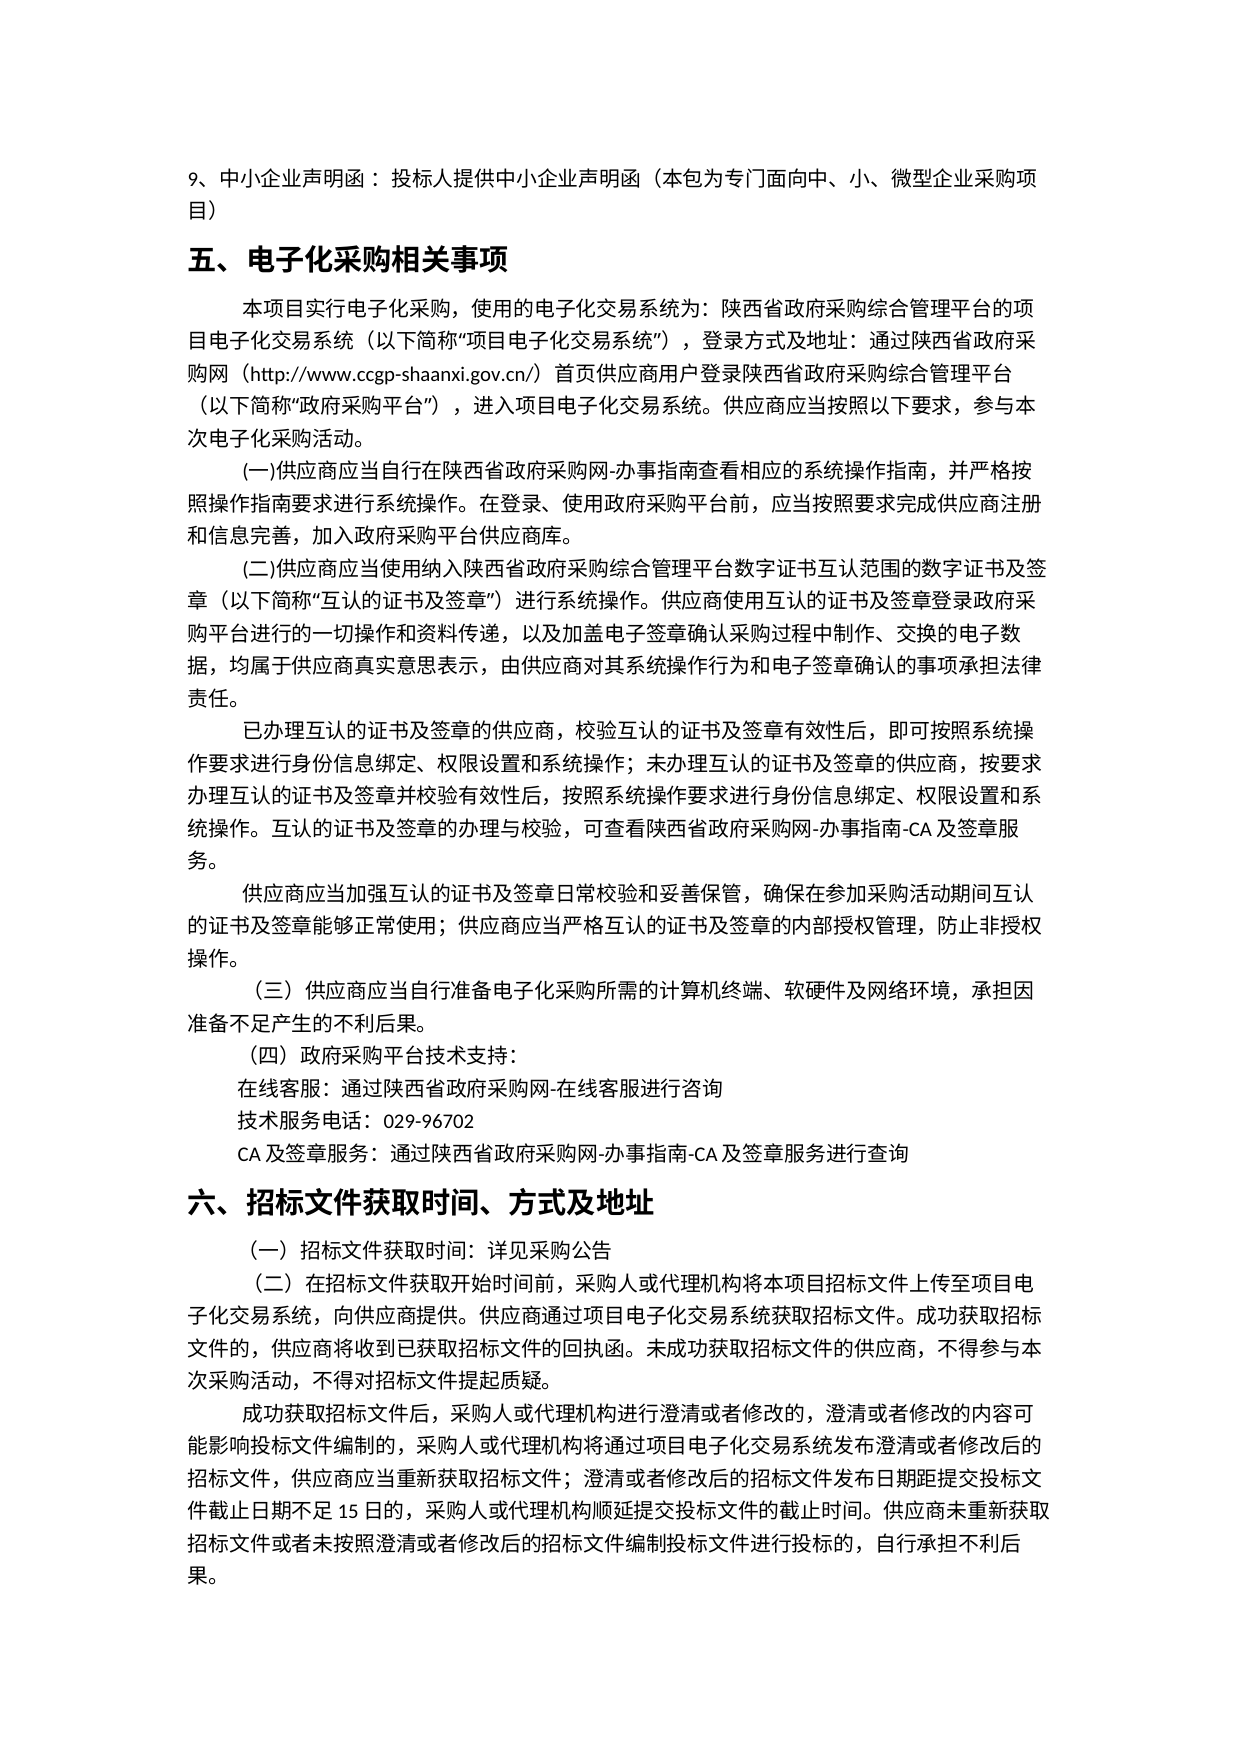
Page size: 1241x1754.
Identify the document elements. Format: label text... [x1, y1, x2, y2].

text (一)供应商应当自行在陕西省政府采购网-办事指南查看相应的系统操作指南，并严格按照操作指南要求进行系统操作。在登录、使用政府采购平台前，应当按照要求完成供应商注册和信息完善，加入政府采购平台供应商库。 [187, 454, 1053, 552]
text （三）供应商应当自行准备电子化采购所需的计算机终端、软硬件及网络环境，承担因准备不足产生的不利后果。 [187, 974, 1053, 1039]
text 9、中小企业声明函 ：投标人提供中小企业声明函（本包为专门面向中、小、微型企业采购项目） [187, 162, 1053, 227]
text 已办理互认的证书及签章的供应商，校验互认的证书及签章有效性后，即可按照系统操作要求进行身份信息绑定、权限设置和系统操作；未办理互认的证书及签章的供应商，按要求办理互认的证书及签章并校验有效性后，按照系统操作要求进行身份信息绑定、权限设置和系统操作。互认的证书及签章的办理与校验，可查看陕西省政府采购网-办事指南-CA及签章服务。 [187, 714, 1053, 877]
text （一）招标文件获取时间：详见采购公告 [187, 1234, 1053, 1267]
text 成功获取招标文件后，采购人或代理机构进行澄清或者修改的，澄清或者修改的内容可能影响投标文件编制的，采购人或代理机构将通过项目电子化交易系统发布澄清或者修改后的招标文件，供应商应当重新获取招标文件；澄清或者修改后的招标文件发布日期距提交投标文件截止日期不足15日的，采购人或代理机构顺延提交投标文件的截止时间。供应商未重新获取招标文件或者未按照澄清或者修改后的招标文件编制投标文件进行投标的，自行承担不利后果。 [187, 1397, 1053, 1592]
text 在线客服：通过陕西省政府采购网-在线客服进行咨询 [187, 1072, 1053, 1104]
text （二）在招标文件获取开始时间前，采购人或代理机构将本项目招标文件上传至项目电子化交易系统，向供应商提供。供应商通过项目电子化交易系统获取招标文件。成功获取招标文件的，供应商将收到已获取招标文件的回执函。未成功获取招标文件的供应商，不得参与本次采购活动，不得对招标文件提起质疑。 [187, 1267, 1053, 1397]
text （四）政府采购平台技术支持： [187, 1039, 1053, 1072]
text 技术服务电话：029-96702 [187, 1104, 1053, 1137]
text 供应商应当加强互认的证书及签章日常校验和妥善保管，确保在参加采购活动期间互认的证书及签章能够正常使用；供应商应当严格互认的证书及签章的内部授权管理，防止非授权操作。 [187, 877, 1053, 974]
text 本项目实行电子化采购，使用的电子化交易系统为：陕西省政府采购综合管理平台的项目电子化交易系统（以下简称“项目电子化交易系统”），登录方式及地址：通过陕西省政府采购网（http://www.ccgp-shaanxi.gov.cn/）首页供应商用户登录陕西省政府采购综合管理平台（以下简称“政府采购平台”），进入项目电子化交易系统。供应商应当按照以下要求，参与本次电子化采购活动。 [187, 292, 1053, 454]
text 五、电子化采购相关事项 [187, 227, 1053, 292]
text 六、招标文件获取时间、方式及地址 [187, 1169, 1053, 1234]
text CA及签章服务：通过陕西省政府采购网-办事指南-CA及签章服务进行查询 [187, 1137, 1053, 1169]
text (二)供应商应当使用纳入陕西省政府采购综合管理平台数字证书互认范围的数字证书及签章（以下简称“互认的证书及签章”）进行系统操作。供应商使用互认的证书及签章登录政府采购平台进行的一切操作和资料传递，以及加盖电子签章确认采购过程中制作、交换的电子数据，均属于供应商真实意思表示，由供应商对其系统操作行为和电子签章确认的事项承担法律责任。 [187, 552, 1053, 714]
